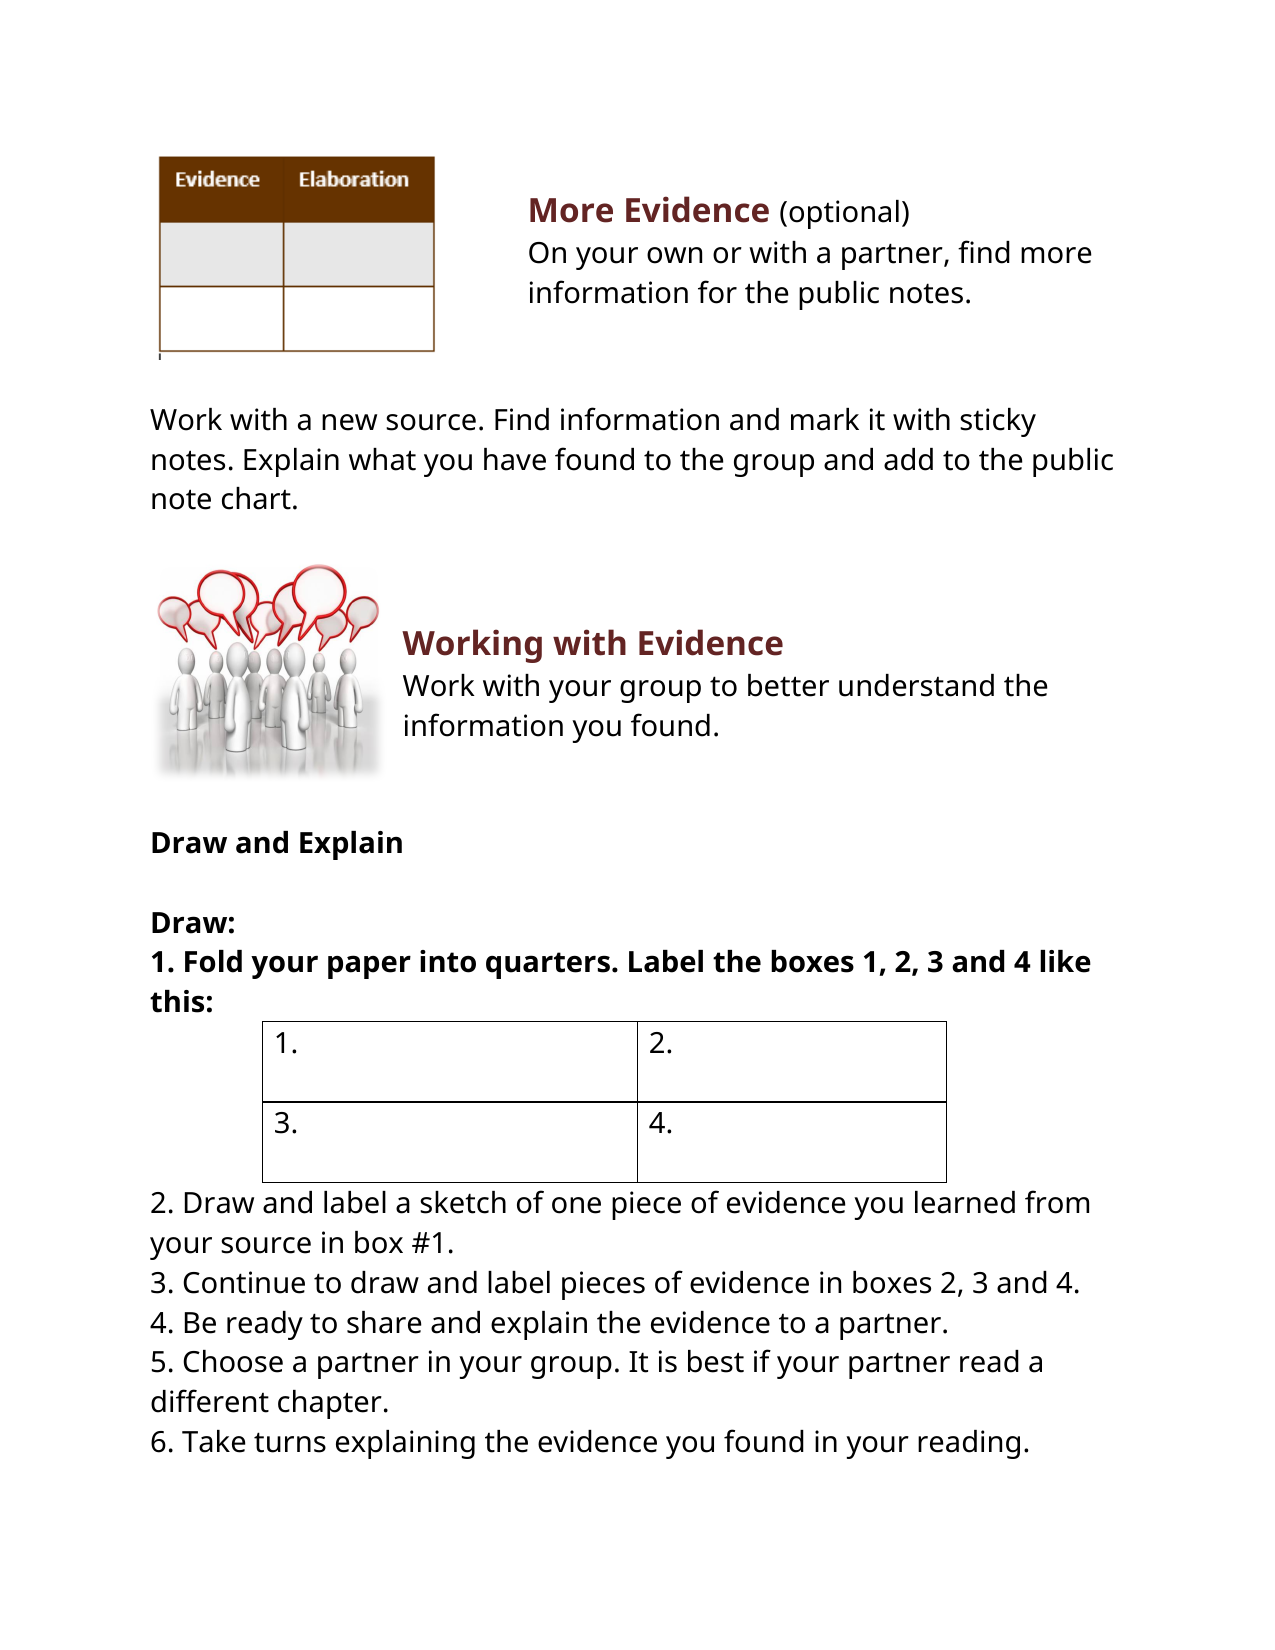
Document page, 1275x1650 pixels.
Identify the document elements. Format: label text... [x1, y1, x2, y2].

text 2. Draw and label a sketch of one piece of evidence you learned from your source in box #1. [150, 1183, 1125, 1262]
text Draw and Explain [150, 822, 1125, 862]
table_cell 3. [263, 1103, 637, 1182]
table_header 2. [638, 1022, 946, 1101]
text 1. Fold your paper into quarters. Label the boxes 1, 2, 3 and 4 like this: [150, 942, 1125, 1021]
table_header 1. [263, 1022, 637, 1101]
picture [150, 150, 446, 360]
picture [167, 574, 371, 767]
table_cell 4. [638, 1103, 946, 1182]
text 6. Take turns explaining the evidence you found in your reading. [150, 1421, 1125, 1461]
text Draw: [150, 902, 1125, 942]
text 3. Continue to draw and label pieces of evidence in boxes 2, 3 and 4. [150, 1262, 1125, 1302]
text Work with a new source. Find information and mark it with sticky notes. Explain what you have found to the group and add to the public note chart. [150, 399, 1125, 518]
text 4. Be ready to share and explain the evidence to a partner. [150, 1302, 1125, 1342]
text 5. Choose a partner in your group. It is best if your partner read a different chapter. [150, 1342, 1125, 1421]
